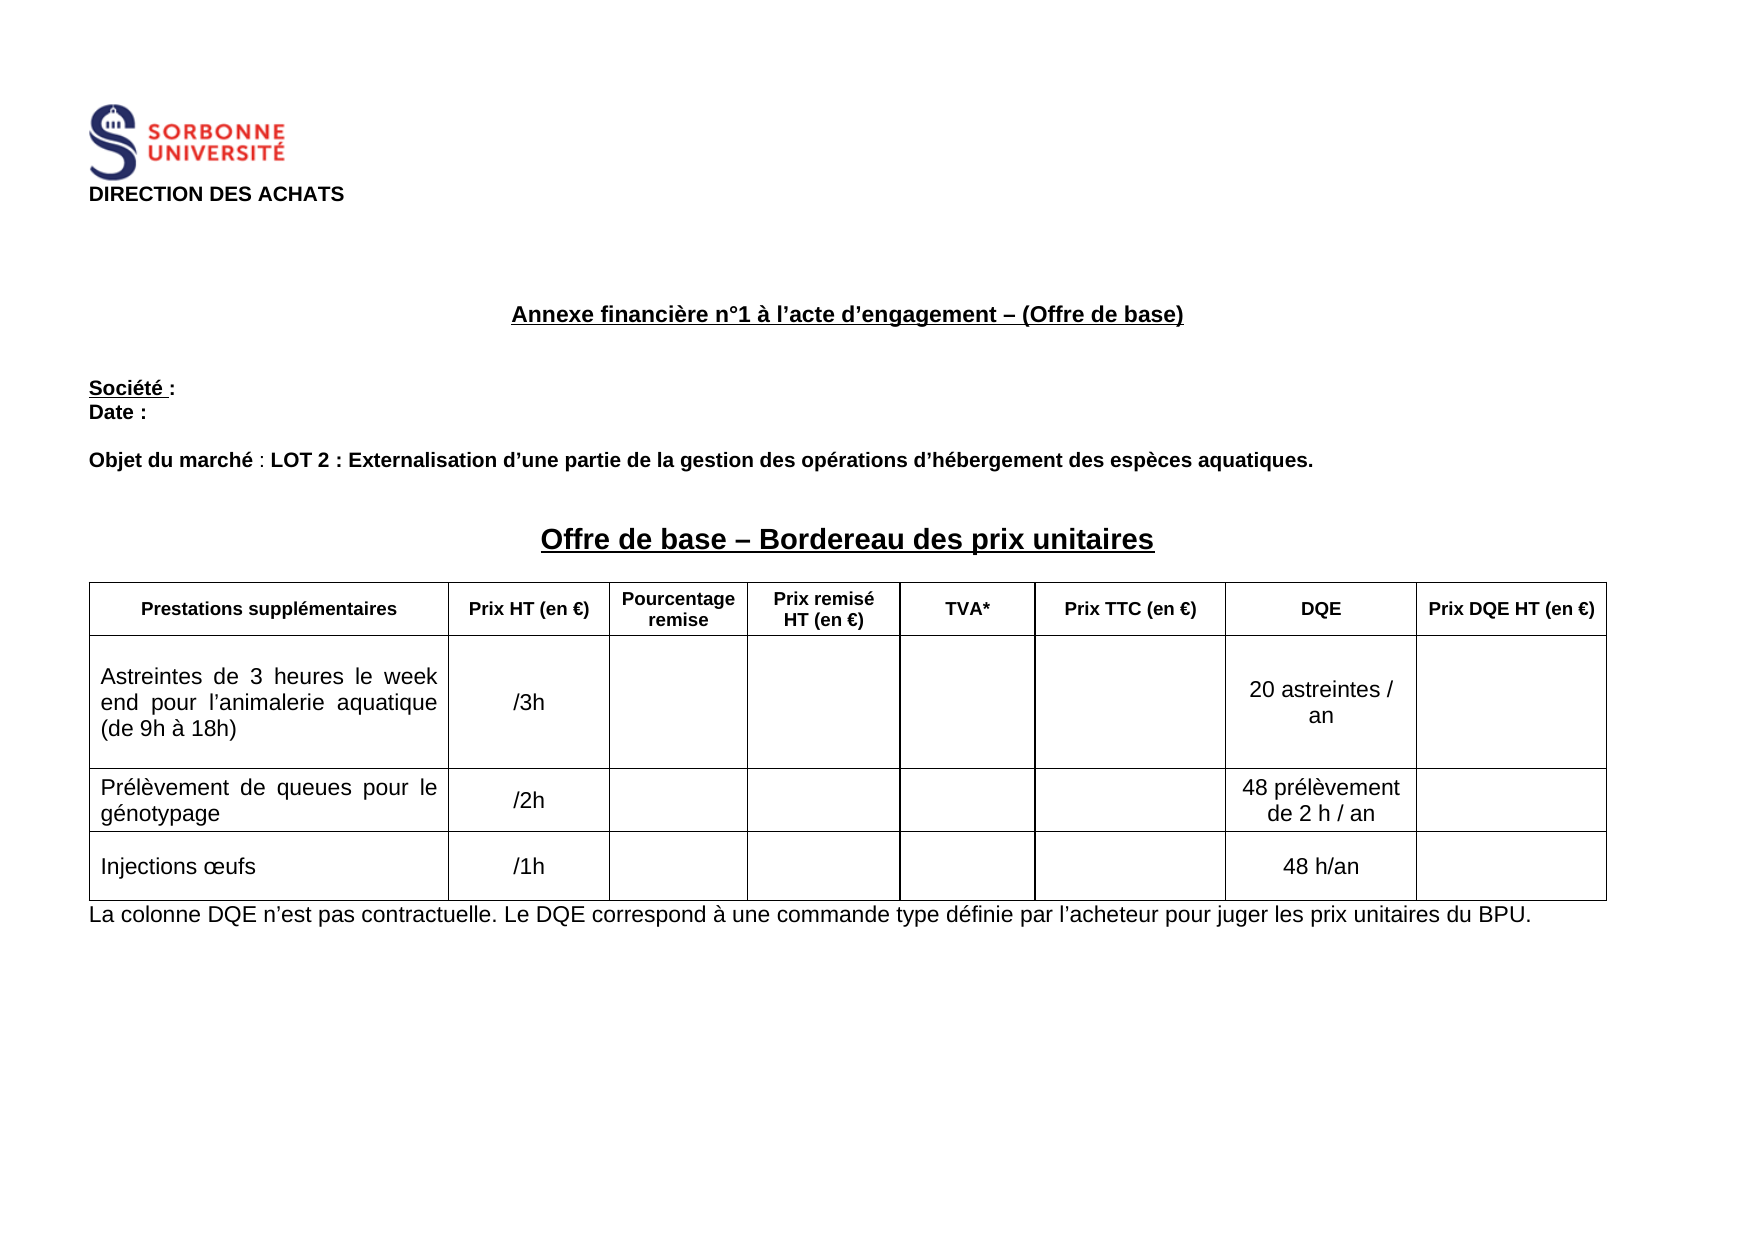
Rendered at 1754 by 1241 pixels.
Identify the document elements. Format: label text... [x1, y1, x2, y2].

table_header Prix HT (en €) [449, 583, 609, 635]
table_cell Astreintes de 3 heures le week end pour l’animalerie aquatique (de 9h à 18h) [90, 636, 448, 768]
table_cell 48 h/an [1226, 832, 1416, 900]
table_cell [748, 832, 899, 900]
table_cell [901, 832, 1034, 900]
text Offre de base – Bordereau des prix unitaires [89, 522, 1606, 555]
text Société : [89, 376, 1606, 399]
table_cell [1036, 832, 1225, 900]
table_cell [1036, 769, 1225, 831]
table_header DQE [1226, 583, 1416, 635]
table_header TVA* [901, 583, 1034, 635]
picture [88, 103, 286, 182]
text DIRECTION DES ACHATS [89, 182, 1606, 206]
table_header Pourcentage remise [610, 583, 747, 635]
table_header Prestations supplémentaires [90, 583, 448, 635]
table_cell 20 astreintes / an [1226, 636, 1416, 768]
table_header Prix TTC (en €) [1036, 583, 1225, 635]
table_cell Prélèvement de queues pour le génotypage [90, 769, 448, 831]
table_cell [1417, 832, 1606, 900]
text La colonne DQE n’est pas contractuelle. Le DQE correspond à une commande type définie par l’acheteur pour juger les prix unitaires du BPU. [89, 901, 1606, 927]
text Annexe financière n°1 à l’acte d’engagement – (Offre de base) [89, 301, 1606, 328]
table_cell [1417, 769, 1606, 831]
table_cell Injections œufs [90, 832, 448, 900]
table_cell [610, 636, 747, 768]
table_cell [748, 769, 899, 831]
table_cell [901, 636, 1034, 768]
table_cell 48 prélèvement de 2 h / an [1226, 769, 1416, 831]
text Objet du marché : LOT 2 : Externalisation d’une partie de la gestion des opérations d’hébergement des espèces aquatiques. [89, 447, 1606, 471]
table_header Prix DQE HT (en €) [1417, 583, 1606, 635]
table_cell [901, 769, 1034, 831]
text Date : [89, 399, 1606, 423]
table_cell [1417, 636, 1606, 768]
table_cell [610, 769, 747, 831]
table_cell [610, 832, 747, 900]
table_header Prix remisé HT (en €) [748, 583, 899, 635]
table_cell [1036, 636, 1225, 768]
table_cell [748, 636, 899, 768]
table_cell /1h [449, 832, 609, 900]
table_cell /3h [449, 636, 609, 768]
table_cell /2h [449, 769, 609, 831]
